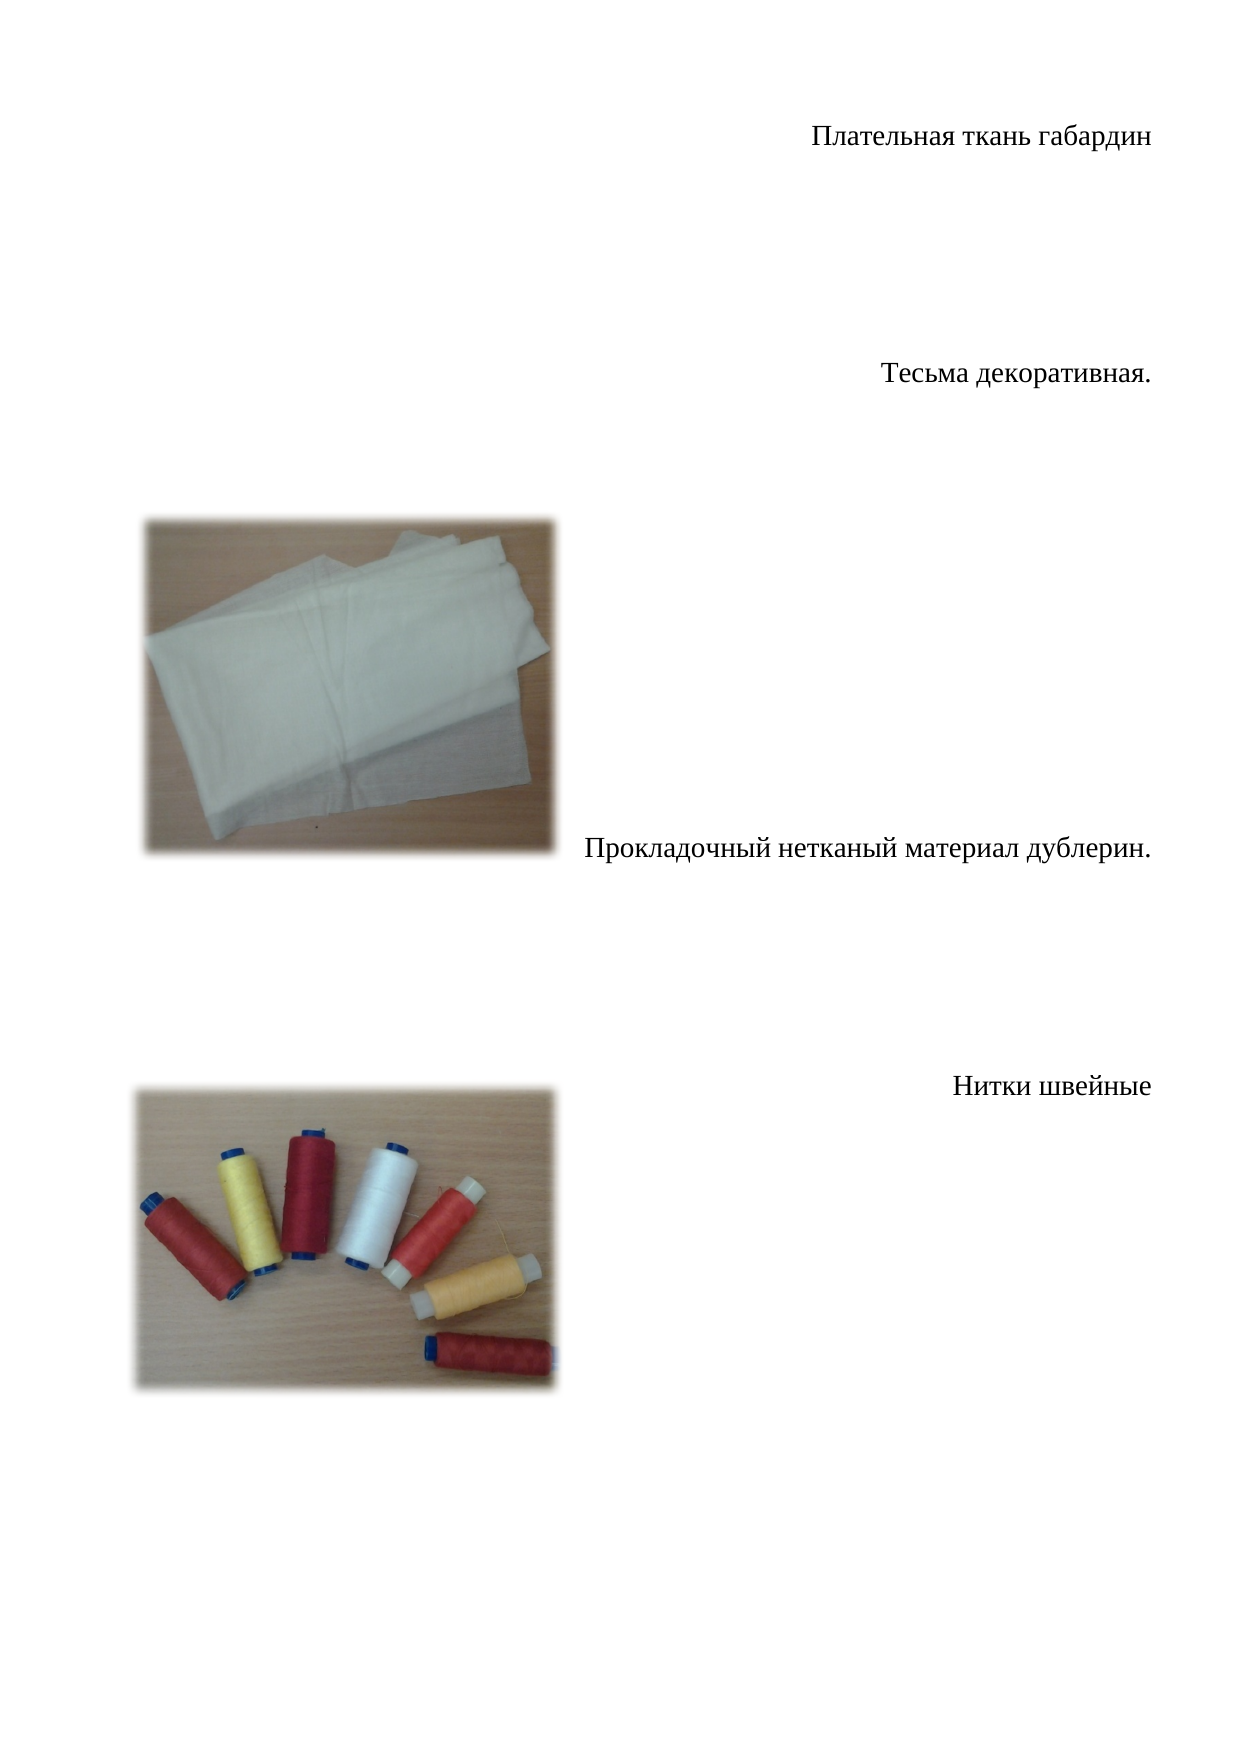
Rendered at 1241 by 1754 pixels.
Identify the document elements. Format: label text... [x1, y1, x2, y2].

text Тесьма декоративная. [177, 356, 1152, 389]
text Нитки швейные [177, 1068, 1152, 1102]
picture [141, 1096, 549, 1383]
text Прокладочный нетканый материал дублерин. [177, 831, 1152, 864]
picture [151, 526, 548, 847]
text Плательная ткань габардин [177, 118, 1152, 152]
